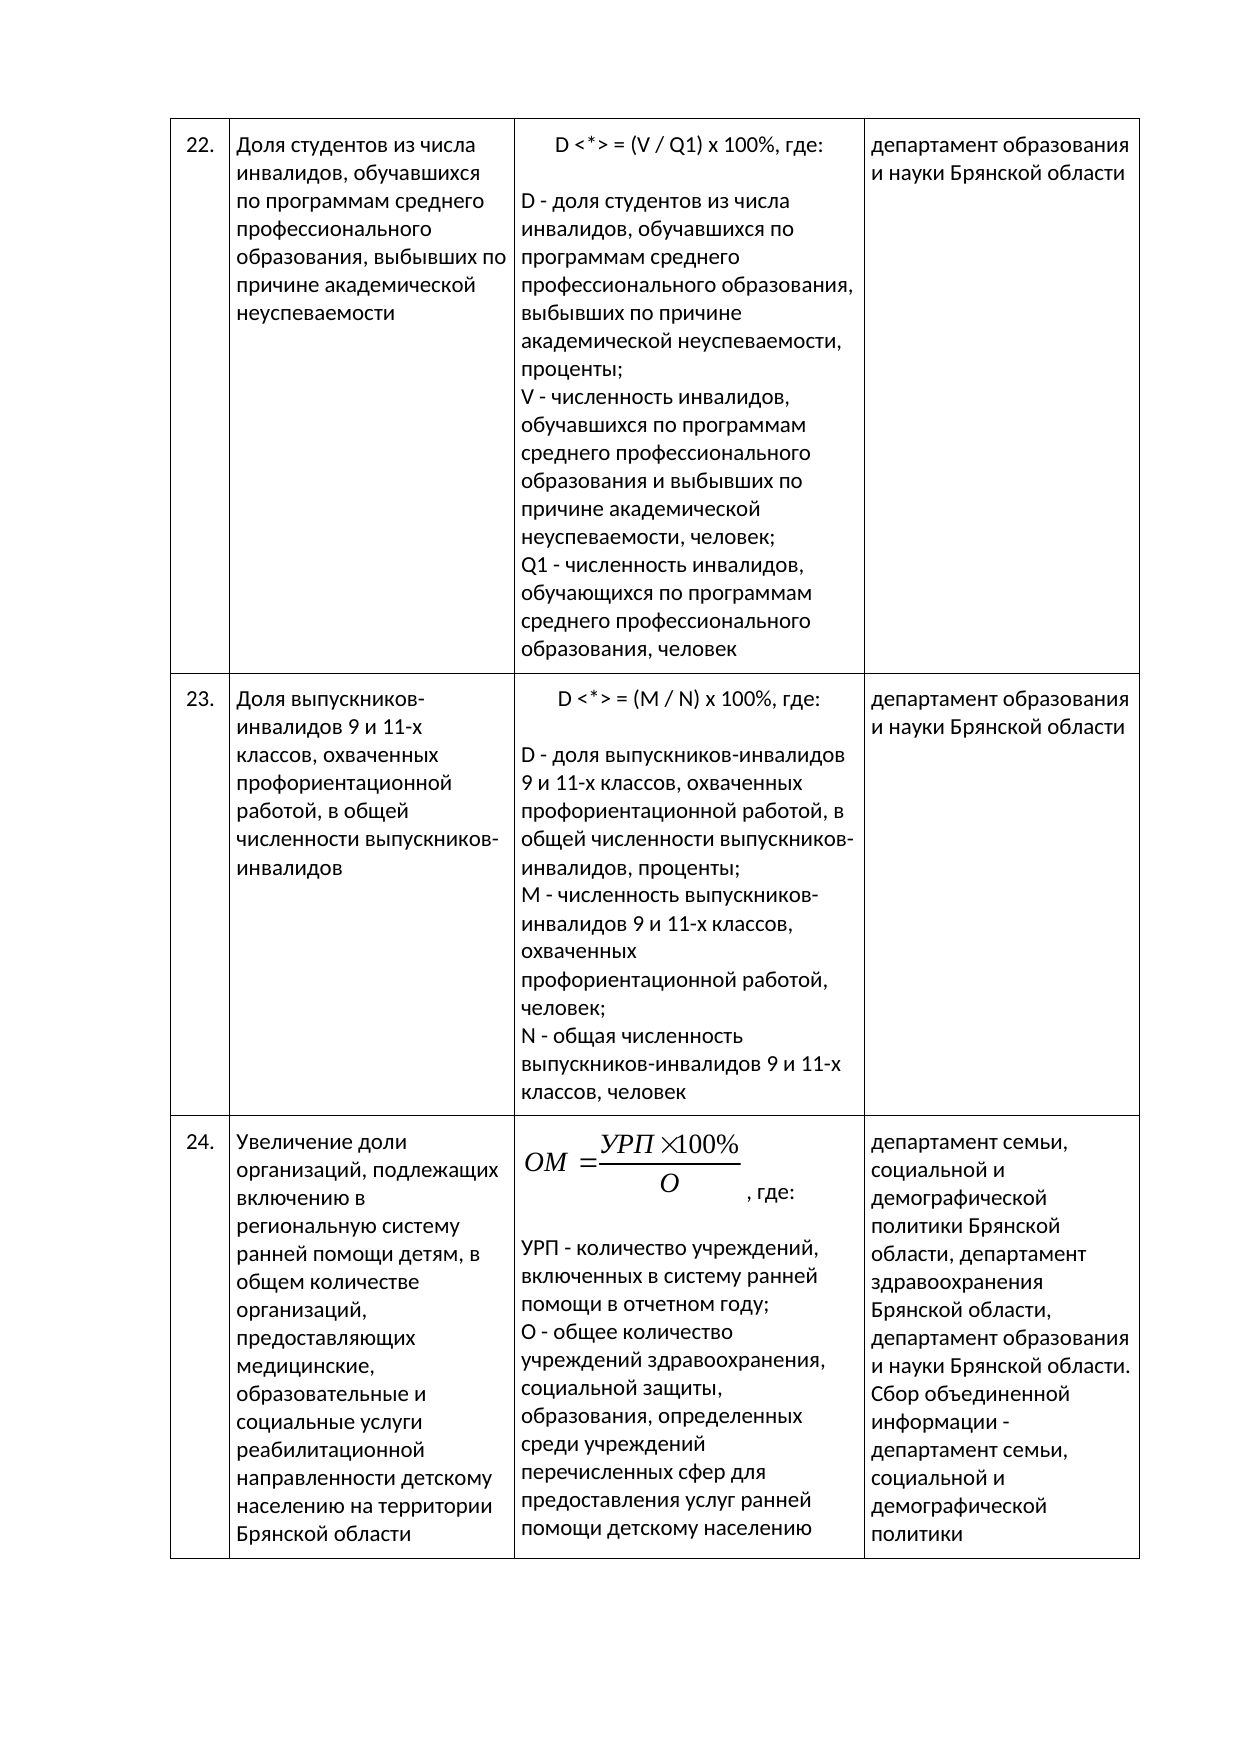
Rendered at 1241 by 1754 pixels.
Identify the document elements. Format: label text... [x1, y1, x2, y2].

table_cell 22. [171, 119, 229, 673]
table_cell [865, 1116, 1139, 1558]
table_cell 23. [171, 674, 229, 1115]
table_cell D <*> = (V / Q1) x 100%, где: D - доля студентов из числа инвалидов, обучавшихся по программам среднего профессионального образования, выбывших по причине академической неуспеваемости, проценты; V - численность инвалидов, обучавшихся по программам среднего профессионального образования и выбывших по причине академической неуспеваемости, человек; Q1 - численность инвалидов, обучающихся по программам среднего профессионального образования, человек [515, 119, 864, 673]
table_cell D <*> = (M / N) x 100%, где: D - доля выпускников-инвалидов 9 и 11-х классов, охваченных профориентационной работой, в общей численности выпускников-инвалидов, проценты; M - численность выпускников-инвалидов 9 и 11-х классов, охваченных профориентационной работой, человек; N - общая численность выпускников-инвалидов 9 и 11-х классов, человек [515, 674, 864, 1115]
table_cell Доля студентов из числа инвалидов, обучавшихся по программам среднего профессионального образования, выбывших по причине академической неуспеваемости [230, 119, 514, 673]
table_cell Доля выпускников-инвалидов 9 и 11-х классов, охваченных профориентационной работой, в общей численности выпускников-инвалидов [230, 674, 514, 1115]
table_cell 24. [171, 1116, 229, 1558]
table_cell , где: УРП - количество учреждений, включенных в систему ранней помощи в отчетном году; О - общее количество учреждений здравоохранения, социальной защиты, образования, определенных среди учреждений перечисленных сфер для предоставления услуг ранней помощи детскому населению [515, 1116, 864, 1558]
table_cell департамент образования и науки Брянской области [865, 674, 1139, 1115]
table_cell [865, 119, 1139, 673]
table_cell Увеличение доли организаций, подлежащих включению в региональную систему ранней помощи детям, в общем количестве организаций, предоставляющих медицинские, образовательные и социальные услуги реабилитационной направленности детскому населению на территории Брянской области [230, 1116, 514, 1558]
